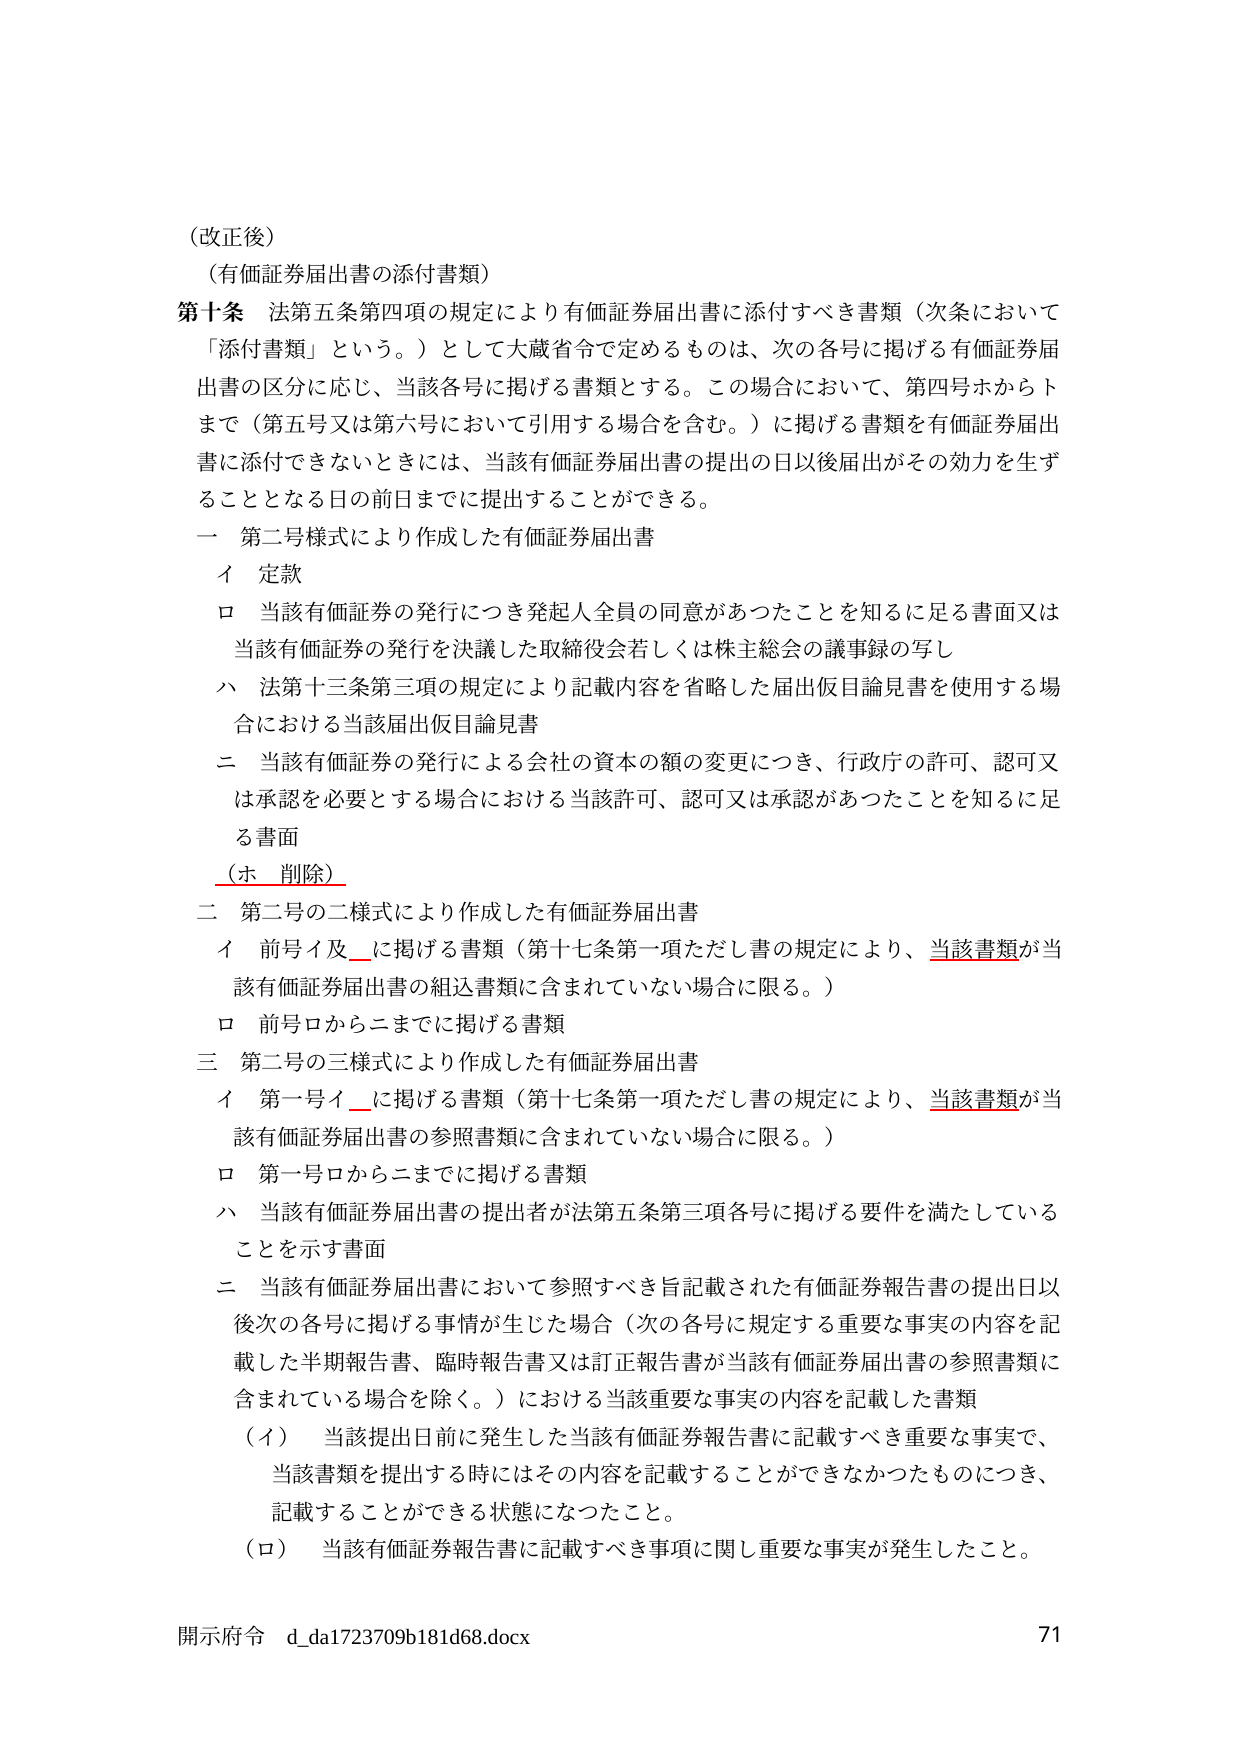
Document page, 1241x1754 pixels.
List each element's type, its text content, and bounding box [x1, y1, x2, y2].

text イ 前号イ及 に掲げる書類（第十七条第一項ただし書の規定により、当該書類が当該有価証券届出書の組込書類に含まれていない場合に限る。） [215, 929, 1063, 1004]
text ロ 前号ロからニまでに掲げる書類 [215, 1004, 1063, 1042]
text 二 第二号の二様式により作成した有価証券届出書 [196, 892, 1063, 929]
text （有価証券届出書の添付書類） [196, 254, 1063, 292]
text （改正後） [177, 217, 1063, 254]
text イ 第一号イ に掲げる書類（第十七条第一項ただし書の規定により、当該書類が当該有価証券届出書の参照書類に含まれていない場合に限る。） [215, 1079, 1063, 1154]
text ロ 第一号ロからニまでに掲げる書類 [215, 1154, 1063, 1192]
text 第十条 法第五条第四項の規定により有価証券届出書に添付すべき書類（次条において「添付書類」という。）として大蔵省令で定めるものは、次の各号に掲げる有価証券届出書の区分に応じ、当該各号に掲げる書類とする。この場合において、第四号ホからトまで（第五号又は第六号において引用する場合を含む。）に掲げる書類を有価証券届出書に添付できないときには、当該有価証券届出書の提出の日以後届出がその効力を生ずることとなる日の前日までに提出することができる。 [177, 292, 1063, 517]
text 一 第二号様式により作成した有価証券届出書 [196, 517, 1063, 554]
text ニ 当該有価証券の発行による会社の資本の額の変更につき、行政庁の許可、認可又は承認を必要とする場合における当該許可、認可又は承認があつたことを知るに足る書面 [215, 742, 1063, 854]
text （ホ 削除） [215, 854, 1063, 892]
text ニ 当該有価証券届出書において参照すべき旨記載された有価証券報告書の提出日以後次の各号に掲げる事情が生じた場合（次の各号に規定する重要な事実の内容を記載した半期報告書、臨時報告書又は訂正報告書が当該有価証券届出書の参照書類に含まれている場合を除く。）における当該重要な事実の内容を記載した書類 [215, 1267, 1063, 1417]
text （イ） 当該提出日前に発生した当該有価証券報告書に記載すべき重要な事実で、当該書類を提出する時にはその内容を記載することができなかつたものにつき、記載することができる状態になつたこと。 [233, 1417, 1063, 1529]
text ロ 当該有価証券の発行につき発起人全員の同意があつたことを知るに足る書面又は当該有価証券の発行を決議した取締役会若しくは株主総会の議事録の写し [215, 592, 1063, 667]
text イ 定款 [215, 554, 1063, 592]
text 三 第二号の三様式により作成した有価証券届出書 [196, 1042, 1063, 1079]
text ハ 法第十三条第三項の規定により記載内容を省略した届出仮目論見書を使用する場合における当該届出仮目論見書 [215, 667, 1063, 742]
text ハ 当該有価証券届出書の提出者が法第五条第三項各号に掲げる要件を満たしていることを示す書面 [215, 1192, 1063, 1267]
text （ロ） 当該有価証券報告書に記載すべき事項に関し重要な事実が発生したこと。 [233, 1529, 1063, 1567]
